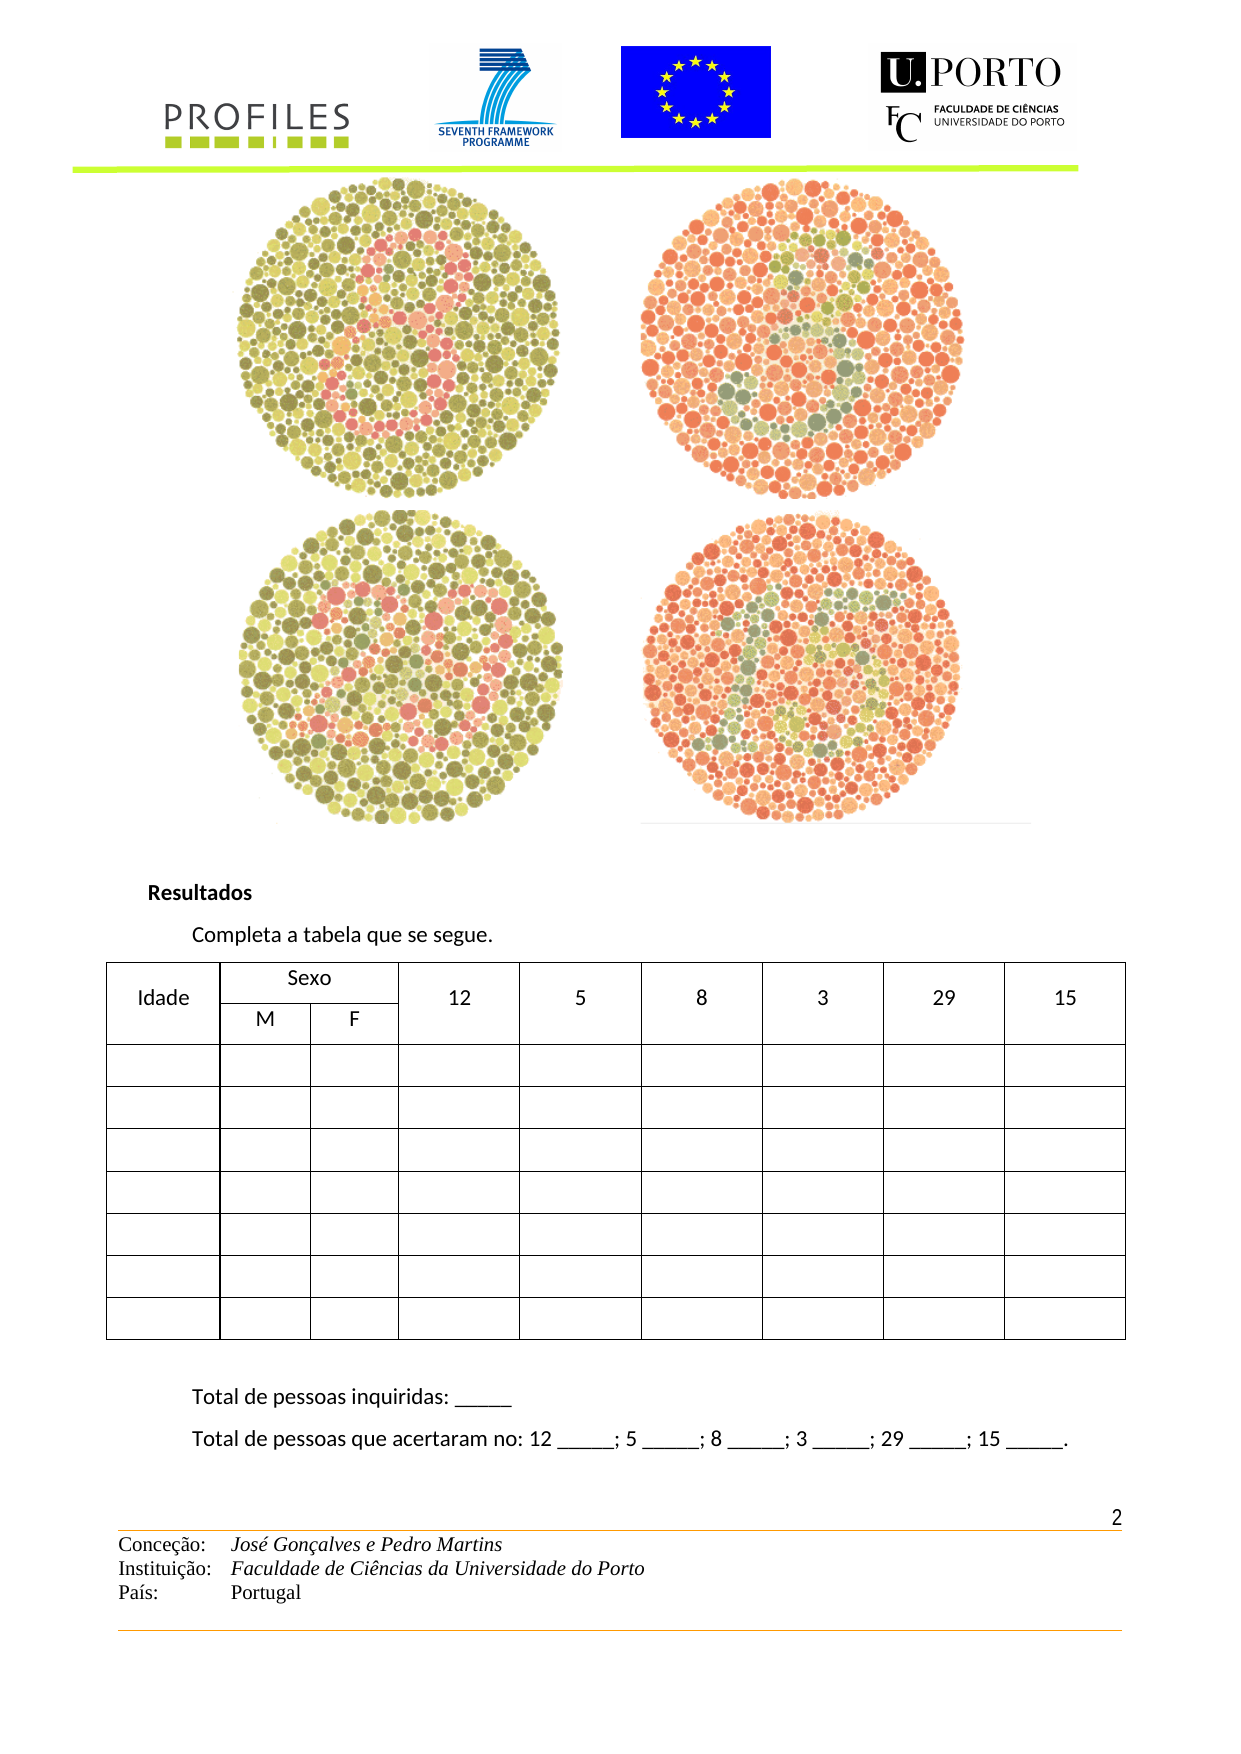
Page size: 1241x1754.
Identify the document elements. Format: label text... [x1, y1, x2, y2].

table_cell [311, 1256, 398, 1297]
picture [238, 510, 1032, 824]
text Completa a tabela que se segue. [148, 920, 1122, 948]
table_cell [221, 1298, 310, 1339]
table_cell [1005, 1087, 1125, 1128]
table_cell [399, 1298, 519, 1339]
table_cell [311, 1129, 398, 1171]
table_cell [107, 1298, 219, 1339]
table_cell [884, 1087, 1004, 1128]
table_cell [884, 1298, 1004, 1339]
table_cell [1005, 1129, 1125, 1171]
table_cell [763, 1172, 883, 1213]
table_cell [399, 1087, 519, 1128]
table_cell [763, 1214, 883, 1255]
table_cell [107, 1256, 219, 1297]
table_cell [221, 1256, 310, 1297]
table_cell [399, 1129, 519, 1171]
table_cell [763, 1256, 883, 1297]
table_cell [884, 1129, 1004, 1171]
table_cell [311, 1172, 398, 1213]
table_cell [399, 1172, 519, 1213]
table_cell [311, 1087, 398, 1128]
table_cell [311, 1298, 398, 1339]
table_cell [107, 1214, 219, 1255]
text Total de pessoas que acertaram no: 12 _____; 5 _____; 8 _____; 3 _____; 29 _____; 15 _____. [148, 1424, 1122, 1452]
picture [621, 46, 771, 138]
table_cell [763, 1298, 883, 1339]
table_cell [221, 1129, 310, 1171]
table_header 29 [884, 963, 1004, 1044]
table_cell [520, 1256, 641, 1297]
table_cell [1005, 1172, 1125, 1213]
table_cell [520, 1045, 641, 1086]
table_cell [884, 1214, 1004, 1255]
table_cell [520, 1214, 641, 1255]
text Resultados [148, 878, 1122, 906]
table_cell [221, 1214, 310, 1255]
table_cell [311, 1214, 398, 1255]
table_header 15 [1005, 963, 1125, 1044]
picture [868, 43, 1077, 151]
table_cell [520, 1298, 641, 1339]
picture [162, 100, 351, 152]
table_cell [1005, 1298, 1125, 1339]
table_cell F [311, 1004, 398, 1044]
table_cell [399, 1045, 519, 1086]
table_cell [520, 1129, 641, 1171]
table_cell [884, 1256, 1004, 1297]
table_cell [107, 1129, 219, 1171]
table_cell [763, 1129, 883, 1171]
table_cell [221, 1172, 310, 1213]
table_cell [884, 1045, 1004, 1086]
table_cell [399, 1214, 519, 1255]
table_cell [311, 1045, 398, 1086]
table_cell [642, 1172, 762, 1213]
table_cell [763, 1045, 883, 1086]
table_cell [221, 1045, 310, 1086]
table_header Idade [107, 963, 219, 1044]
text Total de pessoas inquiridas: _____ [148, 1382, 1122, 1410]
table_cell M [221, 1004, 310, 1044]
table_cell [520, 1087, 641, 1128]
table_header 8 [642, 963, 762, 1044]
table_header Sexo [221, 963, 398, 1003]
table_cell [399, 1256, 519, 1297]
table_cell [642, 1129, 762, 1171]
picture [429, 43, 562, 152]
table_cell [642, 1256, 762, 1297]
table_cell [884, 1172, 1004, 1213]
table_cell [107, 1045, 219, 1086]
table_header 5 [520, 963, 641, 1044]
table_cell [107, 1172, 219, 1213]
table_header 3 [763, 963, 883, 1044]
table_cell [763, 1087, 883, 1128]
picture [229, 177, 1041, 499]
table_cell [642, 1087, 762, 1128]
table_cell [1005, 1256, 1125, 1297]
table_cell [642, 1214, 762, 1255]
table_cell [642, 1045, 762, 1086]
table_cell [107, 1087, 219, 1128]
table_cell [1005, 1045, 1125, 1086]
table_cell [1005, 1214, 1125, 1255]
table_cell [642, 1298, 762, 1339]
table_cell [520, 1172, 641, 1213]
table_header 12 [399, 963, 519, 1044]
table_cell [221, 1087, 310, 1128]
